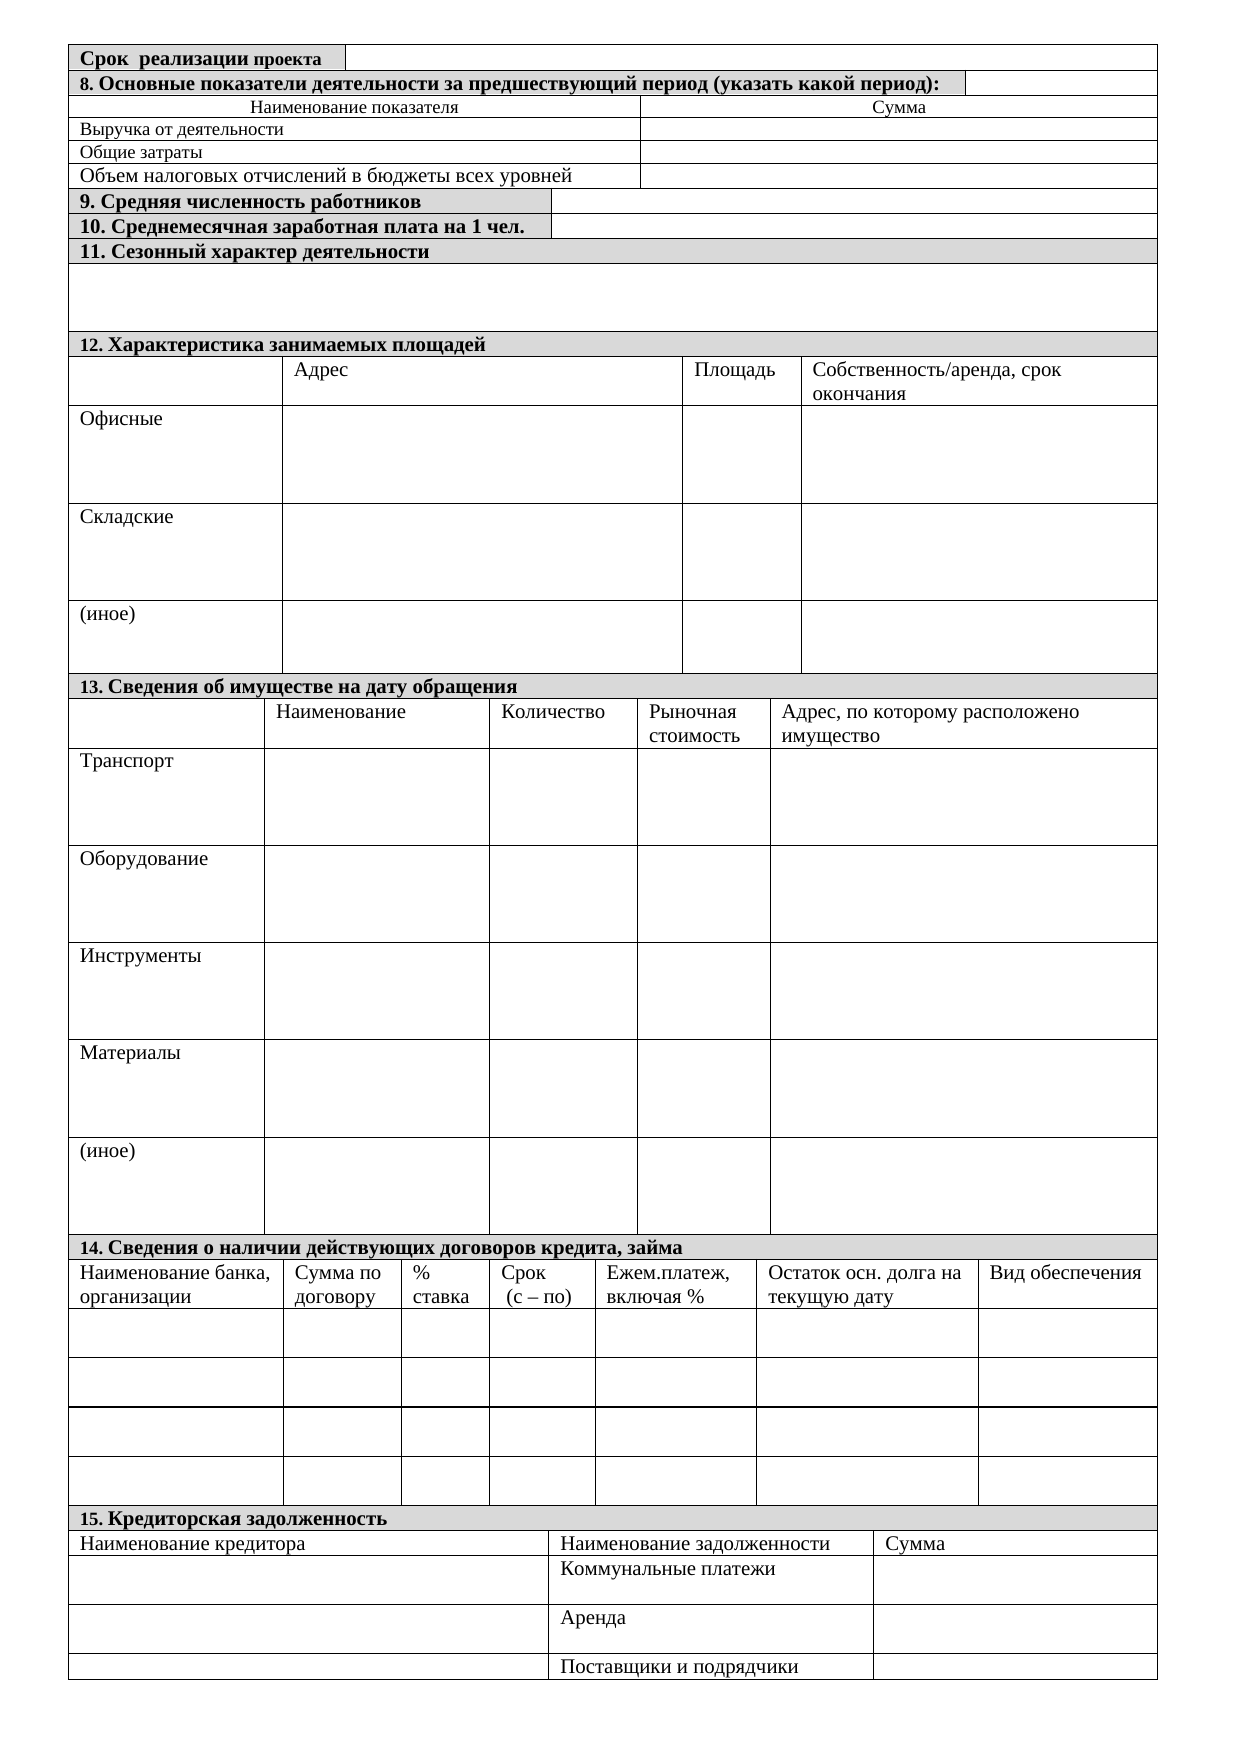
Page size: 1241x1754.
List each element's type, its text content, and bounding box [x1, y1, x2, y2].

table_cell [490, 943, 637, 1039]
table_cell [979, 1408, 1157, 1456]
table_cell Рыночная стоимость [638, 699, 770, 747]
table_cell [802, 406, 1157, 503]
table_cell [490, 846, 637, 942]
table_cell [69, 1556, 548, 1604]
table_cell Наименование банка, организации [69, 1260, 283, 1308]
table_cell Инструменты [69, 943, 264, 1039]
table_cell [771, 943, 1157, 1039]
table_cell [284, 1358, 401, 1406]
table_cell [69, 1457, 283, 1505]
table_cell 13. Сведения об имуществе на дату обращения [69, 674, 1157, 698]
table_cell [265, 1138, 489, 1234]
table_cell 9. Средняя численность работников [69, 189, 551, 213]
table_cell [402, 1408, 489, 1456]
table_cell [641, 164, 1157, 187]
table_cell Адрес, по которому расположено имущество [771, 699, 1157, 747]
table_cell 10. Среднемесячная заработная плата на 1 чел. [69, 214, 551, 238]
table_cell Срок реализации проекта [69, 45, 345, 69]
table_cell Складские [69, 504, 282, 600]
table_cell [683, 504, 801, 600]
table_cell [641, 118, 1157, 140]
table_cell [638, 846, 770, 942]
table_cell [69, 357, 282, 405]
table_cell Аренда [549, 1605, 873, 1653]
table_cell [771, 1138, 1157, 1234]
table_cell [979, 1358, 1157, 1406]
table_cell [265, 846, 489, 942]
table_cell [979, 1309, 1157, 1357]
table_cell [490, 1408, 595, 1456]
table_cell [596, 1358, 756, 1406]
table_cell [802, 601, 1157, 673]
table_cell [69, 1605, 548, 1653]
table_cell [402, 1457, 489, 1505]
table_cell [596, 1457, 756, 1505]
table_cell Материалы [69, 1040, 264, 1137]
table_cell [284, 1309, 401, 1357]
table_cell [638, 1040, 770, 1137]
table_cell [283, 406, 682, 503]
table_cell [757, 1309, 978, 1357]
table_cell [874, 1605, 1157, 1653]
table_cell Наименование кредитора [69, 1531, 548, 1555]
table_cell 8. Основные показатели деятельности за предшествующий период (указать какой период): [69, 71, 965, 94]
table_cell (иное) [69, 601, 282, 673]
table_cell [638, 943, 770, 1039]
table_cell Транспорт [69, 749, 264, 845]
table_cell Наименование задолженности [549, 1531, 873, 1555]
table_cell [552, 189, 1157, 213]
table_cell Наименование [265, 699, 489, 747]
table_cell [596, 1309, 756, 1357]
table_cell Срок (с – по) [490, 1260, 595, 1308]
table_cell [552, 214, 1157, 238]
table_cell [683, 601, 801, 673]
table_cell [638, 749, 770, 845]
table_cell [596, 1408, 756, 1456]
table_cell Офисные [69, 406, 282, 503]
table_cell [683, 406, 801, 503]
table_cell [346, 45, 1157, 69]
table_cell [874, 1654, 1157, 1678]
table_cell 15. Кредиторская задолженность [69, 1506, 1157, 1530]
table_cell Наименование показателя [69, 96, 640, 117]
table_cell Коммунальные платежи [549, 1556, 873, 1604]
table_cell Сумма [874, 1531, 1157, 1555]
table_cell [549, 1654, 873, 1678]
table_cell [69, 1358, 283, 1406]
table_cell % ставка [402, 1260, 489, 1308]
table_cell [874, 1556, 1157, 1604]
table_cell Выручка от деятельности [69, 118, 640, 140]
table_cell [771, 1040, 1157, 1137]
table_cell [490, 749, 637, 845]
table_cell [490, 1138, 637, 1234]
table_cell Объем налоговых отчислений в бюджеты всех уровней [69, 164, 640, 187]
table_cell Площадь [683, 357, 801, 405]
table_cell Собственность/аренда, срок окончания [802, 357, 1157, 405]
table_cell [979, 1457, 1157, 1505]
table_cell [802, 504, 1157, 600]
table_cell [69, 699, 264, 747]
table_cell [757, 1358, 978, 1406]
table_cell Вид обеспечения [979, 1260, 1157, 1308]
table_cell Сумма по договору [284, 1260, 401, 1308]
table_cell [490, 1358, 595, 1406]
table_cell [69, 1309, 283, 1357]
table_cell [771, 846, 1157, 942]
table_cell [265, 1040, 489, 1137]
table_cell [490, 1457, 595, 1505]
table_cell [966, 71, 1157, 94]
table_cell Адрес [283, 357, 682, 405]
table_cell 12. Характеристика занимаемых площадей [69, 332, 1157, 356]
table_cell 14. Сведения о наличии действующих договоров кредита, займа [69, 1235, 1157, 1259]
table_cell [69, 264, 1157, 331]
table_cell [265, 749, 489, 845]
table_cell [402, 1358, 489, 1406]
table_cell [757, 1408, 978, 1456]
table_cell Ежем.платеж, включая % [596, 1260, 756, 1308]
table_cell [265, 943, 489, 1039]
table_cell [757, 1457, 978, 1505]
table_cell Остаток осн. долга на текущую дату [757, 1260, 978, 1308]
table_cell Оборудование [69, 846, 264, 942]
table_cell [69, 1654, 548, 1678]
table_cell [283, 601, 682, 673]
table_cell Сумма [641, 96, 1157, 117]
table_cell [641, 141, 1157, 162]
table_cell [283, 504, 682, 600]
table_cell [638, 1138, 770, 1234]
table_cell (иное) [69, 1138, 264, 1234]
table_cell Общие затраты [69, 141, 640, 162]
table_cell [402, 1309, 489, 1357]
table_cell [490, 1309, 595, 1357]
table_cell [490, 1040, 637, 1137]
table_cell 11. Сезонный характер деятельности [69, 239, 1157, 263]
table_cell Количество [490, 699, 637, 747]
table_cell [771, 749, 1157, 845]
table_cell [284, 1457, 401, 1505]
table_cell [69, 1408, 283, 1456]
table_cell [284, 1408, 401, 1456]
